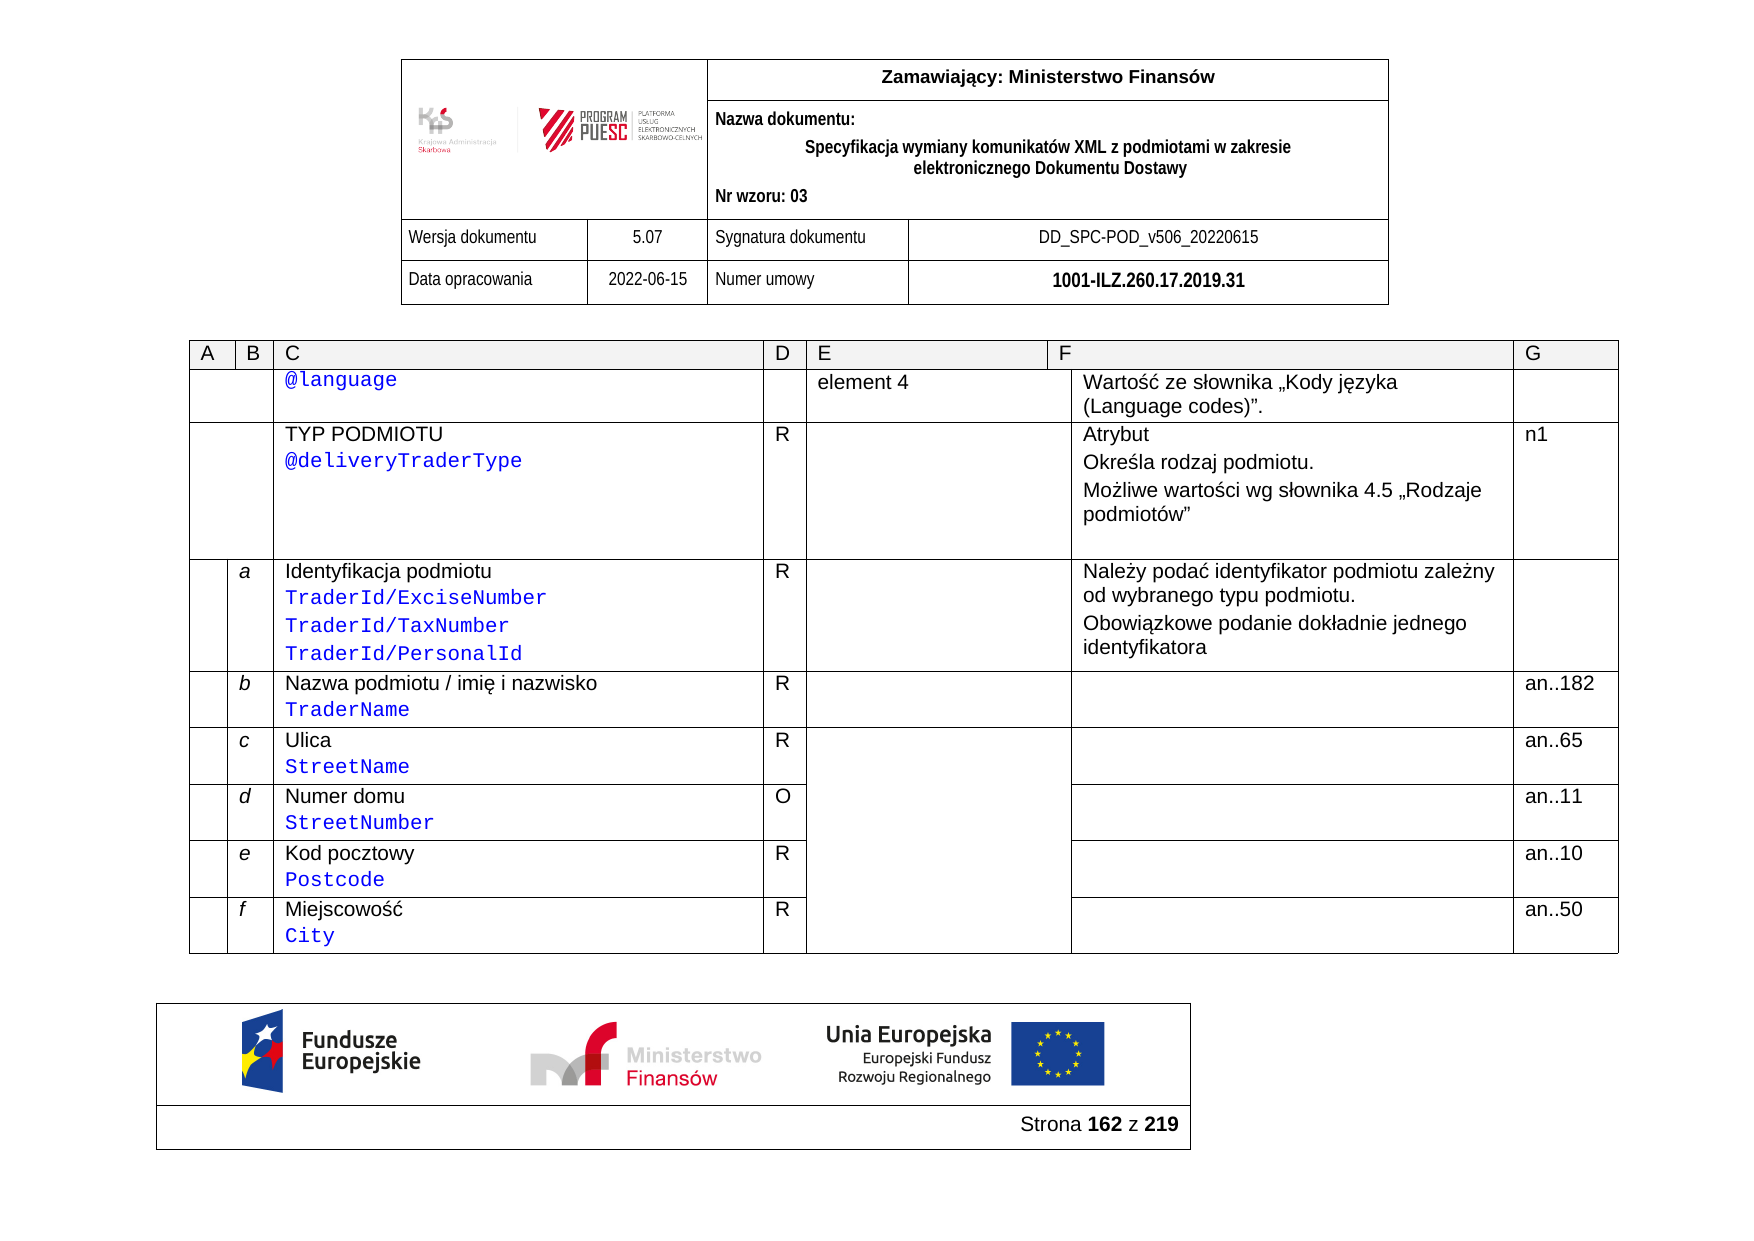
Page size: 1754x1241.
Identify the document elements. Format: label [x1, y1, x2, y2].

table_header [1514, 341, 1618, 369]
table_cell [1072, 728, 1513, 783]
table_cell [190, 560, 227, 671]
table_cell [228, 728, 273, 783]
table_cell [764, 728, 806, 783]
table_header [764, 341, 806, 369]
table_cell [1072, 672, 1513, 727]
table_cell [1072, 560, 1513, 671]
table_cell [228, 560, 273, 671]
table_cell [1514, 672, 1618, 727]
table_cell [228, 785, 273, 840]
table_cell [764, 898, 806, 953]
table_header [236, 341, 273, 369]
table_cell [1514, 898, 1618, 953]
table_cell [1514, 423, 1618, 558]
picture [408, 97, 702, 163]
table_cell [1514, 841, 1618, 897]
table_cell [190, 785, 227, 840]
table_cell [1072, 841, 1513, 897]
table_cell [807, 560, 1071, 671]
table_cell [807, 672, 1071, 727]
picture [242, 1009, 1105, 1093]
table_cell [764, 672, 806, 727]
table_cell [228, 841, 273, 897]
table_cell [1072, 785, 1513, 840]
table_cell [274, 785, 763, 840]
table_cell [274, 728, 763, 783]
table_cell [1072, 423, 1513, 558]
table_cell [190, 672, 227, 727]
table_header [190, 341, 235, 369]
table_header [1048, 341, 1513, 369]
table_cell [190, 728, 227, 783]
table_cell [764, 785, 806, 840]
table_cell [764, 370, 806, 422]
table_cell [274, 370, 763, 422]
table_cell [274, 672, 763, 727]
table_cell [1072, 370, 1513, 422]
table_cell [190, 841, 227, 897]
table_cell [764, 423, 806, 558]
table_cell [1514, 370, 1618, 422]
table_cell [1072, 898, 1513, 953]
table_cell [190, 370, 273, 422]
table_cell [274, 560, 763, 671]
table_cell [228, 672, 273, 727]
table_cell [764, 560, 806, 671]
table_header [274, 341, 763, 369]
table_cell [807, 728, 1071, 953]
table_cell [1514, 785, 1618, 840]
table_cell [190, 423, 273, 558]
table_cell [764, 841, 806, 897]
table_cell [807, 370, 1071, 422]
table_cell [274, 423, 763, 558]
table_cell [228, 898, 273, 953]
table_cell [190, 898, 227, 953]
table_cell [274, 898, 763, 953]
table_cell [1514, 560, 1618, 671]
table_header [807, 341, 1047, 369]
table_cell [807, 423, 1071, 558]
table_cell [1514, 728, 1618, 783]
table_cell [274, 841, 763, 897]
